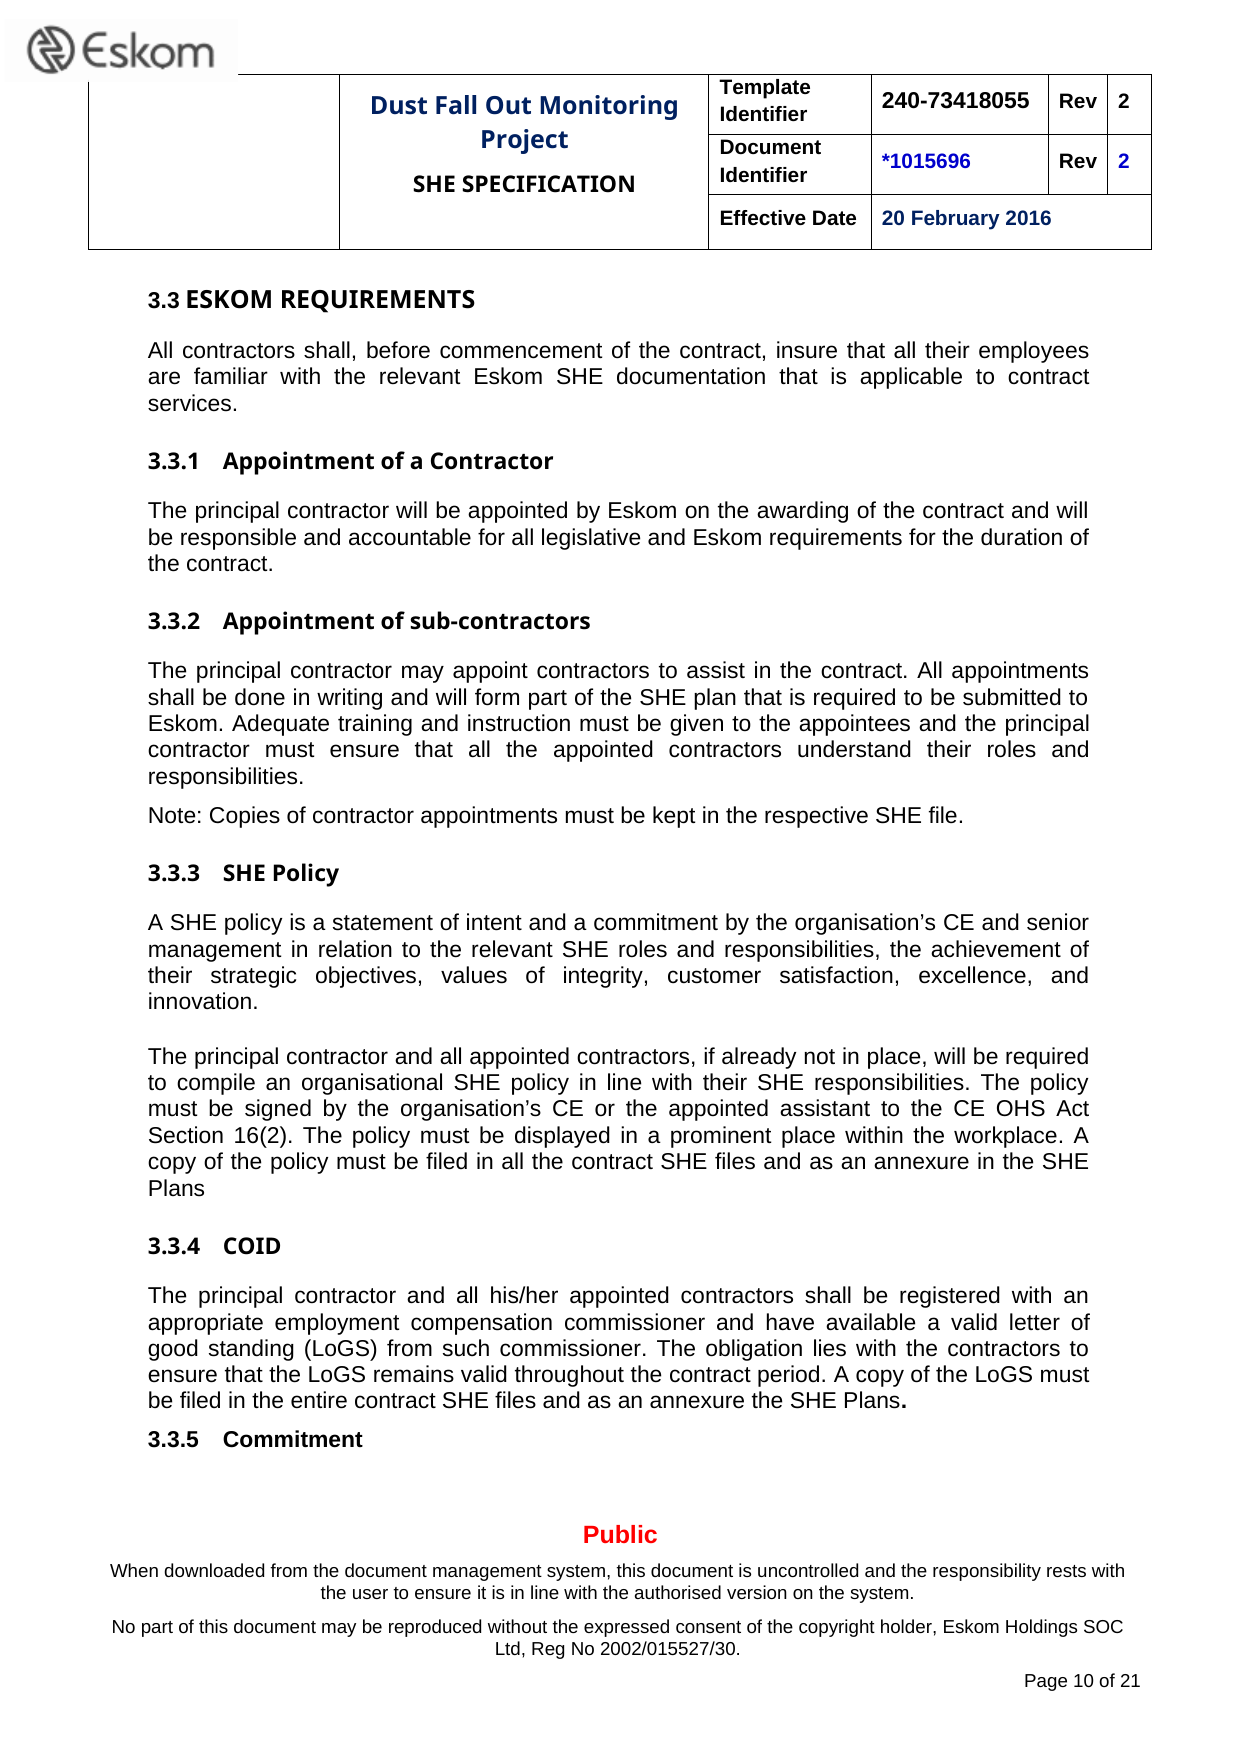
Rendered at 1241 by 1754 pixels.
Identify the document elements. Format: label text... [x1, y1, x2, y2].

text All contractors shall, before commencement of the contract, insure that all their employees are familiar with the relevant Eskom SHE documentation that is applicable to contract services. [148, 337, 1090, 416]
list Appointment of a Contractor [148, 445, 1090, 476]
list Appointment of sub-contractors [148, 605, 1090, 637]
text The principal contractor may appoint contractors to assist in the contract. All appointments shall be done in writing and will form part of the SHE plan that is required to be submitted to Eskom. Adequate training and instruction must be given to the appointees and the principal contractor must ensure that all the appointed contractors understand their roles and responsibilities. [148, 657, 1090, 789]
list COID [148, 1230, 1090, 1261]
text The principal contractor and all appointed contractors, if already not in place, will be required to compile an organisational SHE policy in line with their SHE responsibilities. The policy must be signed by the organisation’s CE or the appointed assistant to the CE OHS Act Section 16(2). The policy must be displayed in a prominent place within the workplace. A copy of the policy must be filed in all the contract SHE files and as an annexure in the SHE Plans [148, 1043, 1090, 1201]
list SHE Policy [148, 857, 1090, 888]
list Commitment [148, 1426, 1090, 1453]
text The principal contractor and all his/her appointed contractors shall be registered with an appropriate employment compensation commissioner and have available a valid letter of good standing (LoGS) from such commissioner. The obligation lies with the contractors to ensure that the LoGS remains valid throughout the contract period. A copy of the LoGS must be filed in the entire contract SHE files and as an annexure the SHE Plans. [148, 1282, 1090, 1414]
text The principal contractor will be appointed by Eskom on the awarding of the contract and will be responsible and accountable for all legislative and Eskom requirements for the duration of the contract. [148, 497, 1090, 576]
subtitle Eskom requirements [148, 282, 1090, 316]
text A SHE policy is a statement of intent and a commitment by the organisation’s CE and senior management in relation to the relevant SHE roles and responsibilities, the achievement of their strategic objectives, values of integrity, customer satisfaction, excellence, and innovation. [148, 909, 1090, 1015]
text Note: Copies of contractor appointments must be kept in the respective SHE file. [148, 802, 1090, 828]
